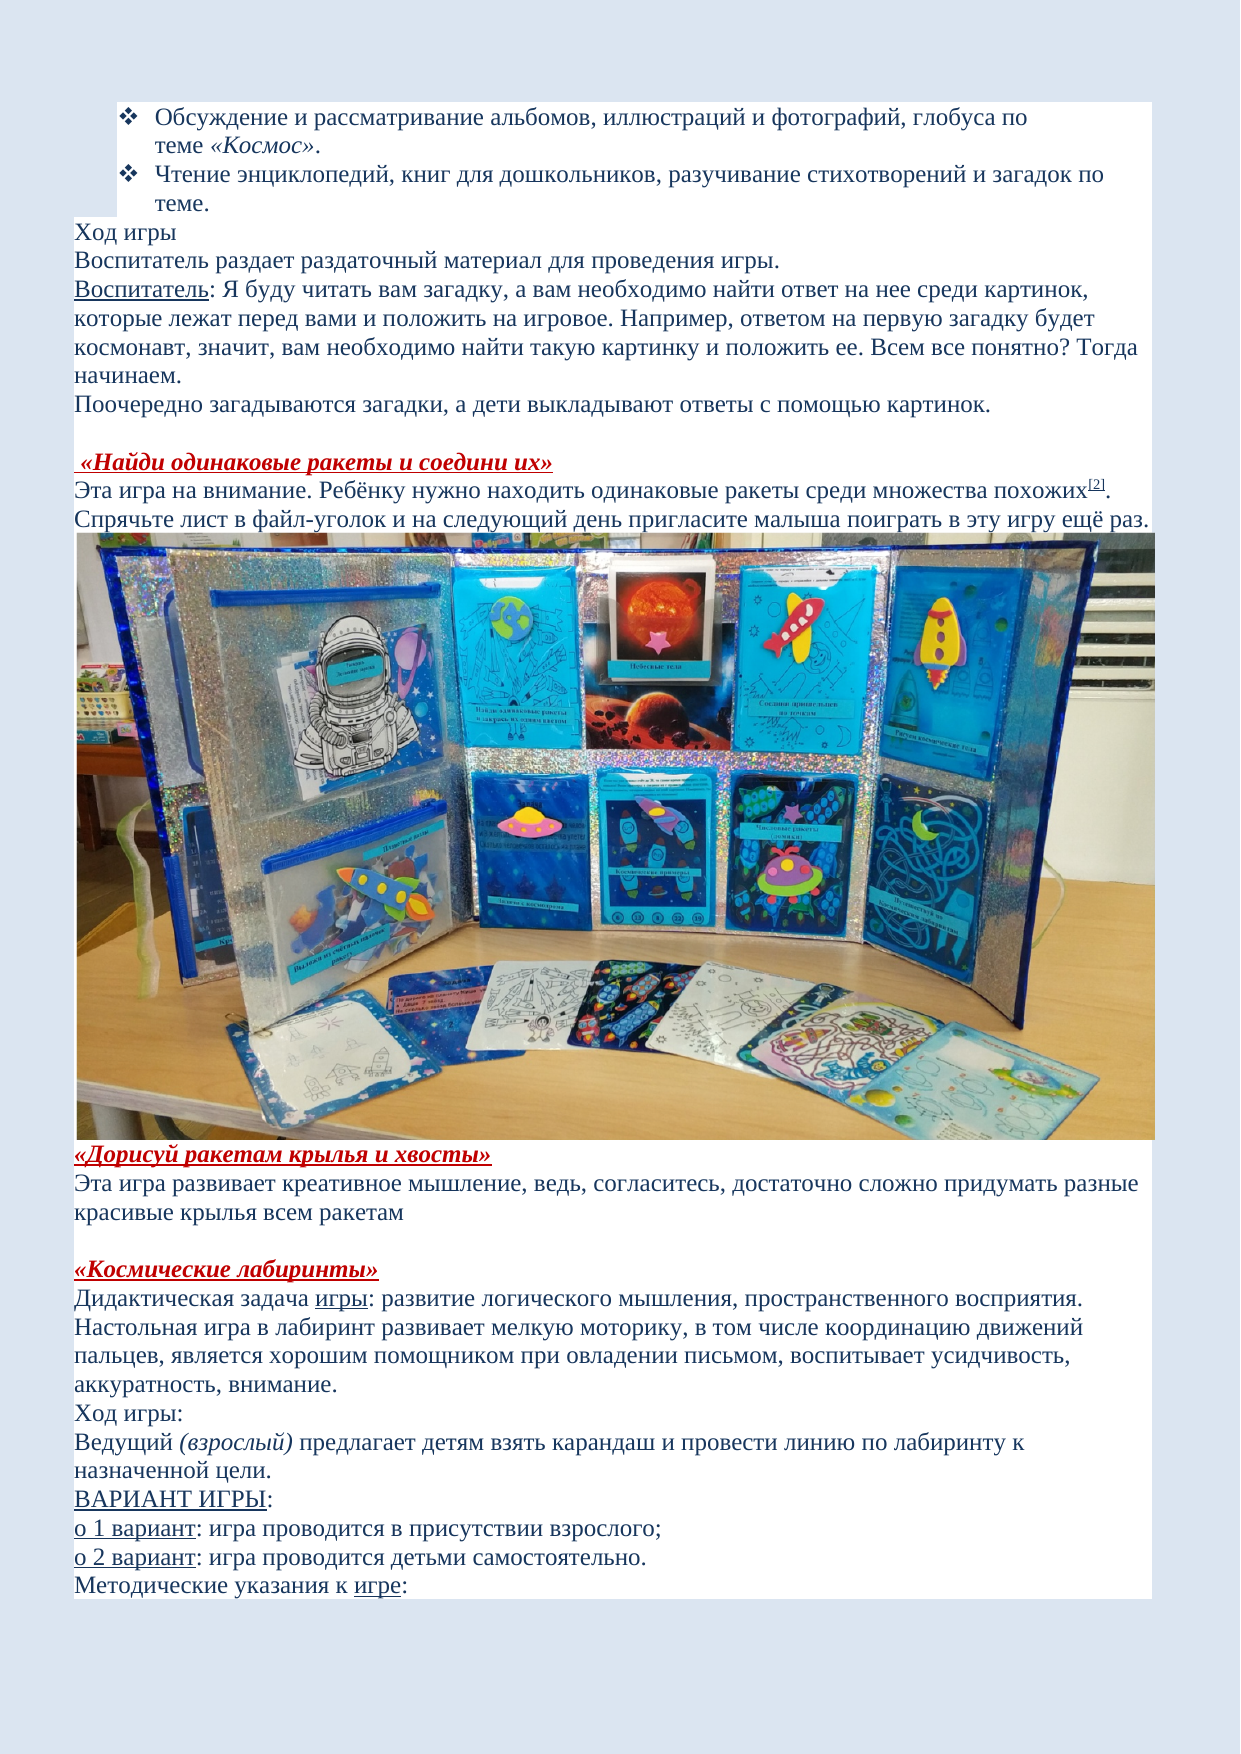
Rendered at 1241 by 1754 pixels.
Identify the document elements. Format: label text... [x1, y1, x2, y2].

list Чтение энциклопедий, книг для дошкольников, разучивание стихотворений и загадок по теме. [117, 159, 1152, 217]
text Воспитатель: Я буду читать вам загадку, а вам необходимо найти ответ на нее среди картинок, которые лежат перед вами и положить на игровое. Например, ответом на первую загадку будет космонавт, значит, вам необходимо найти такую картинку и положить ее. Всем все понятно? Тогда начинаем. [74, 274, 1152, 389]
text Эта игра развивает креативное мышление, ведь, согласитесь, достаточно сложно придумать разные красивые крылья всем ракетам [74, 1168, 1152, 1226]
text Ведущий (взрослый) предлагает детям взять карандаш и провести линию по лабиринту к назначенной цели. [74, 1427, 1152, 1484]
text «Найди одинаковые ракеты и соедини их» [74, 447, 1152, 476]
list Обсуждение и рассматривание альбомов, иллюстраций и фотографий, глобуса по теме «Космос». [117, 102, 1152, 159]
text «Космические лабиринты» [74, 1254, 1152, 1283]
text Эта игра на внимание. Ребёнку нужно находить одинаковые ракеты среди множества похожих[2]. Спрячьте лист в файл-уголок и на следующий день пригласите малыша поиграть в эту игру ещё раз. [74, 476, 1152, 533]
text Поочередно загадываются загадки, а дети выкладывают ответы с помощью картинок. [74, 389, 1152, 418]
text Воспитатель раздает раздаточный материал для проведения игры. [74, 246, 1152, 274]
text «Дорисуй ракетам крылья и хвосты» [74, 1139, 1152, 1168]
text ВАРИАНТ ИГРЫ: [74, 1484, 1152, 1513]
picture [78, 533, 1155, 1140]
text Дидактическая задача игры: развитие логического мышления, пространственного восприятия. Настольная игра в лабиринт развивает мелкую моторику, в том числе координацию движений пальцев, является хорошим помощником при овладении письмом, воспитывает усидчивость, аккуратность, внимание. [74, 1283, 1152, 1398]
text Ход игры [74, 217, 1152, 246]
text Ход игры: [74, 1398, 1152, 1427]
text Методические указания к игре: [74, 1571, 1152, 1599]
text o 1 вариант: игра проводится в присутствии взрослого; [74, 1513, 1152, 1542]
text o 2 вариант: игра проводится детьми самостоятельно. [74, 1542, 1152, 1571]
